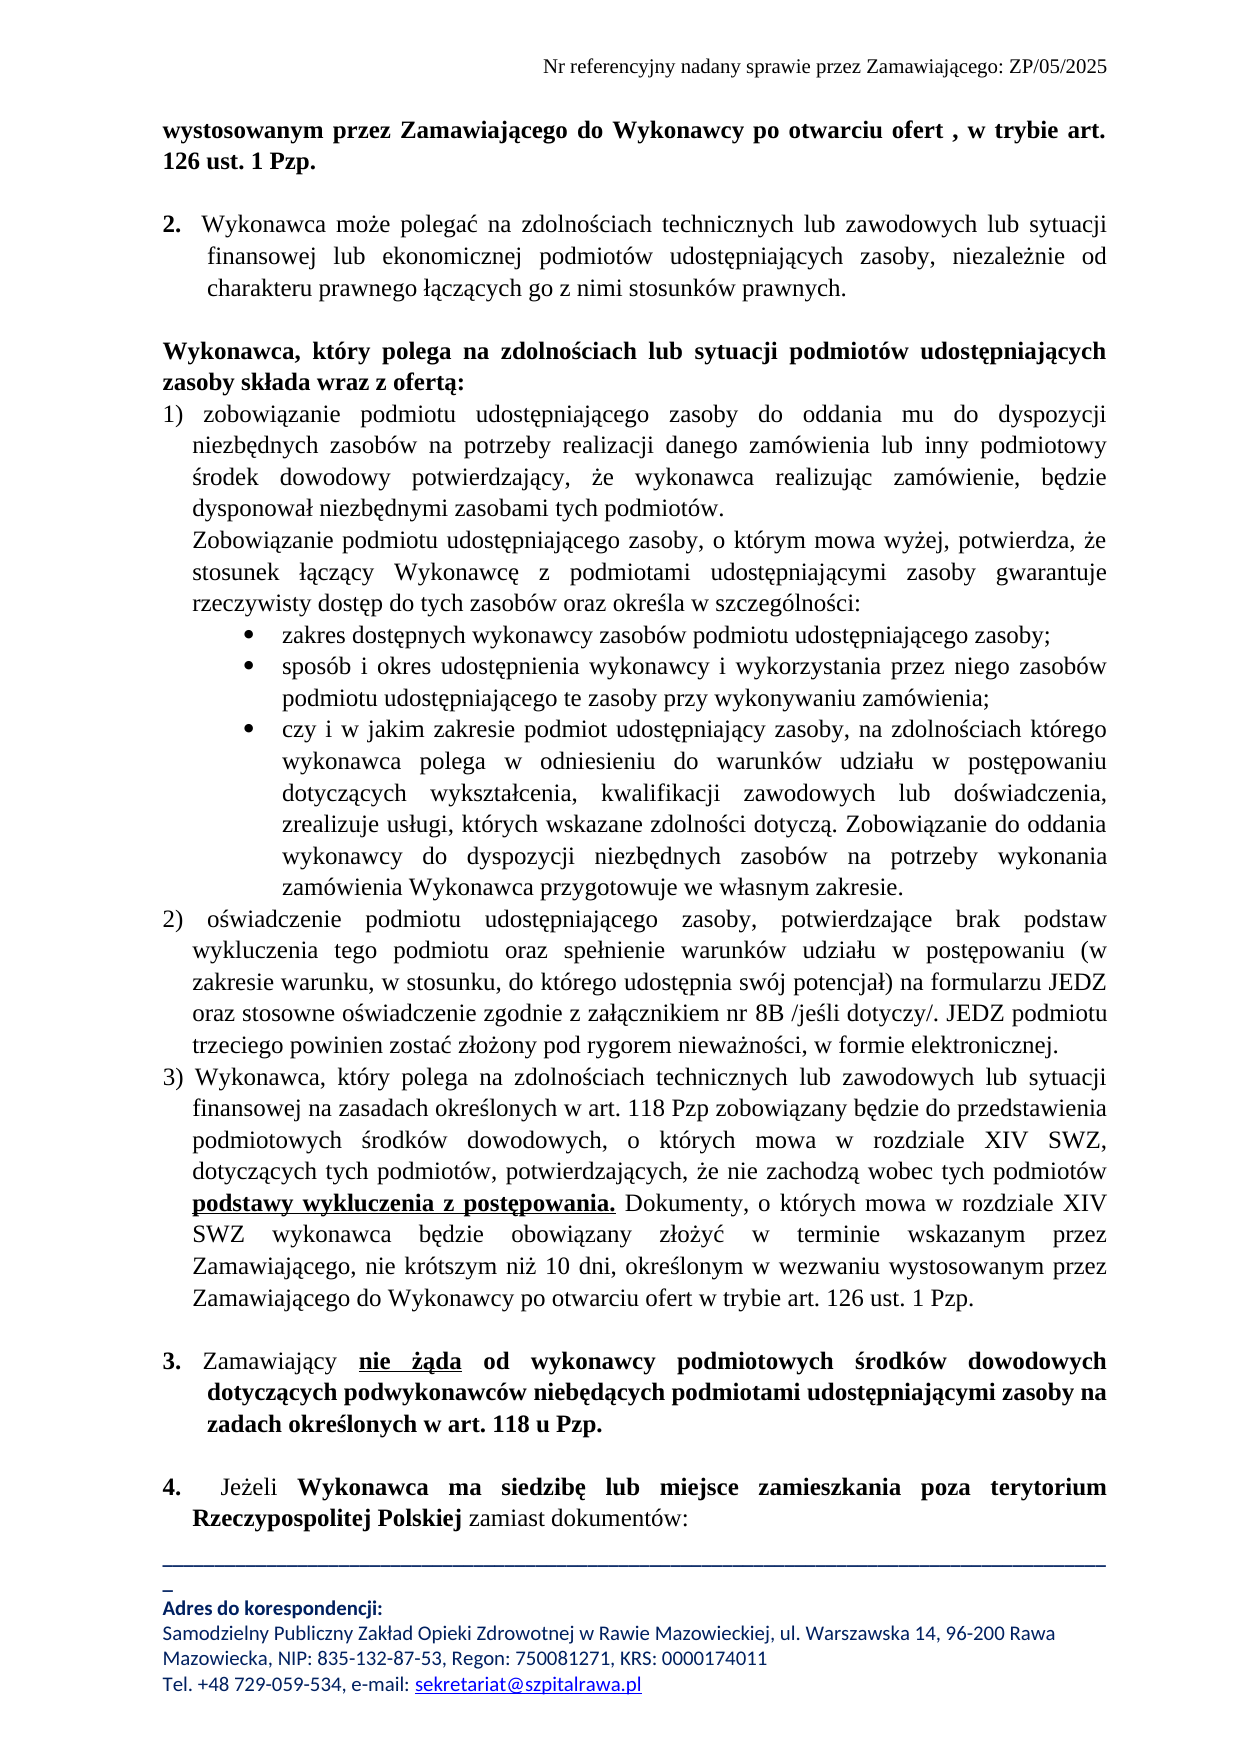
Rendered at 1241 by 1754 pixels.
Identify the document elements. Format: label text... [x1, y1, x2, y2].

text Wykonawca, który polega na zdolnościach lub sytuacji podmiotów udostępniających zasoby składa wraz z ofertą: [162, 336, 1107, 396]
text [162, 115, 1107, 175]
text 1) zobowiązanie podmiotu udostępniającego zasoby do oddania mu do dyspozycji niezbędnych zasobów na potrzeby realizacji danego zamówienia lub inny podmiotowy środek dowodowy potwierdzający, że wykonawca realizując zamówienie, będzie dysponował niezbędnymi zasobami tych podmiotów. [162, 399, 1107, 522]
text 2) oświadczenie podmiotu udostępniającego zasoby, potwierdzające brak podstaw wykluczenia tego podmiotu oraz spełnienie warunków udziału w postępowaniu (w zakresie warunku, w stosunku, do którego udostępnia swój potencjał) na formularzu JEDZ oraz stosowne oświadczenie zgodnie z załącznikiem nr 8B /jeśli dotyczy/. JEDZ podmiotu trzeciego powinien zostać złożony pod rygorem nieważności, w formie elektronicznej. [162, 904, 1107, 1059]
list sposób i okres udostępnienia wykonawcy i wykorzystania przez niego zasobów podmiotu udostępniającego te zasoby przy wykonywaniu zamówienia; [244, 651, 1107, 712]
text 3. Zamawiający nie żąda od wykonawcy podmiotowych środków dowodowych dotyczących podwykonawców niebędących podmiotami udostępniającymi zasoby na zadach określonych w art. 118 u Pzp. [162, 1346, 1107, 1438]
text Zobowiązanie podmiotu udostępniającego zasoby, o którym mowa wyżej, potwierdza, że stosunek łączący Wykonawcę z podmiotami udostępniającymi zasoby gwarantuje rzeczywisty dostęp do tych zasobów oraz określa w szczególności: [192, 525, 1107, 617]
text 3) Wykonawca, który polega na zdolnościach technicznych lub zawodowych lub sytuacji finansowej na zasadach określonych w art. 118 Pzp zobowiązany będzie do przedstawienia podmiotowych środków dowodowych, o których mowa w rozdziale XIV SWZ, dotyczących tych podmiotów, potwierdzających, że nie zachodzą wobec tych podmiotów podstawy wykluczenia z postępowania. Dokumenty, o których mowa w rozdziale XIV SWZ wykonawca będzie obowiązany złożyć w terminie wskazanym przez Zamawiającego, nie krótszym niż 10 dni, określonym w wezwaniu wystosowanym przez Zamawiającego do Wykonawcy po otwarciu ofert w trybie art. 126 ust. 1 Pzp. [163, 1062, 1107, 1311]
list zakres dostępnych wykonawcy zasobów podmiotu udostępniającego zasoby; [244, 620, 1107, 648]
text 2. Wykonawca może polegać na zdolnościach technicznych lub zawodowych lub sytuacji finansowej lub ekonomicznej podmiotów udostępniających zasoby, niezależnie od charakteru prawnego łączących go z nimi stosunków prawnych. [162, 209, 1107, 301]
list czy i w jakim zakresie podmiot udostępniający zasoby, na zdolnościach którego wykonawca polega w odniesieniu do warunków udziału w postępowaniu dotyczących wykształcenia, kwalifikacji zawodowych lub doświadczenia, zrealizuje usługi, których wskazane zdolności dotyczą. Zobowiązanie do oddania wykonawcy do dyspozycji niezbędnych zasobów na potrzeby wykonania zamówienia Wykonawca przygotowuje we własnym zakresie. [244, 714, 1107, 901]
text 4. Jeżeli Wykonawca ma siedzibę lub miejsce zamieszkania poza terytorium Rzeczypospolitej Polskiej zamiast dokumentów: [162, 1472, 1107, 1532]
